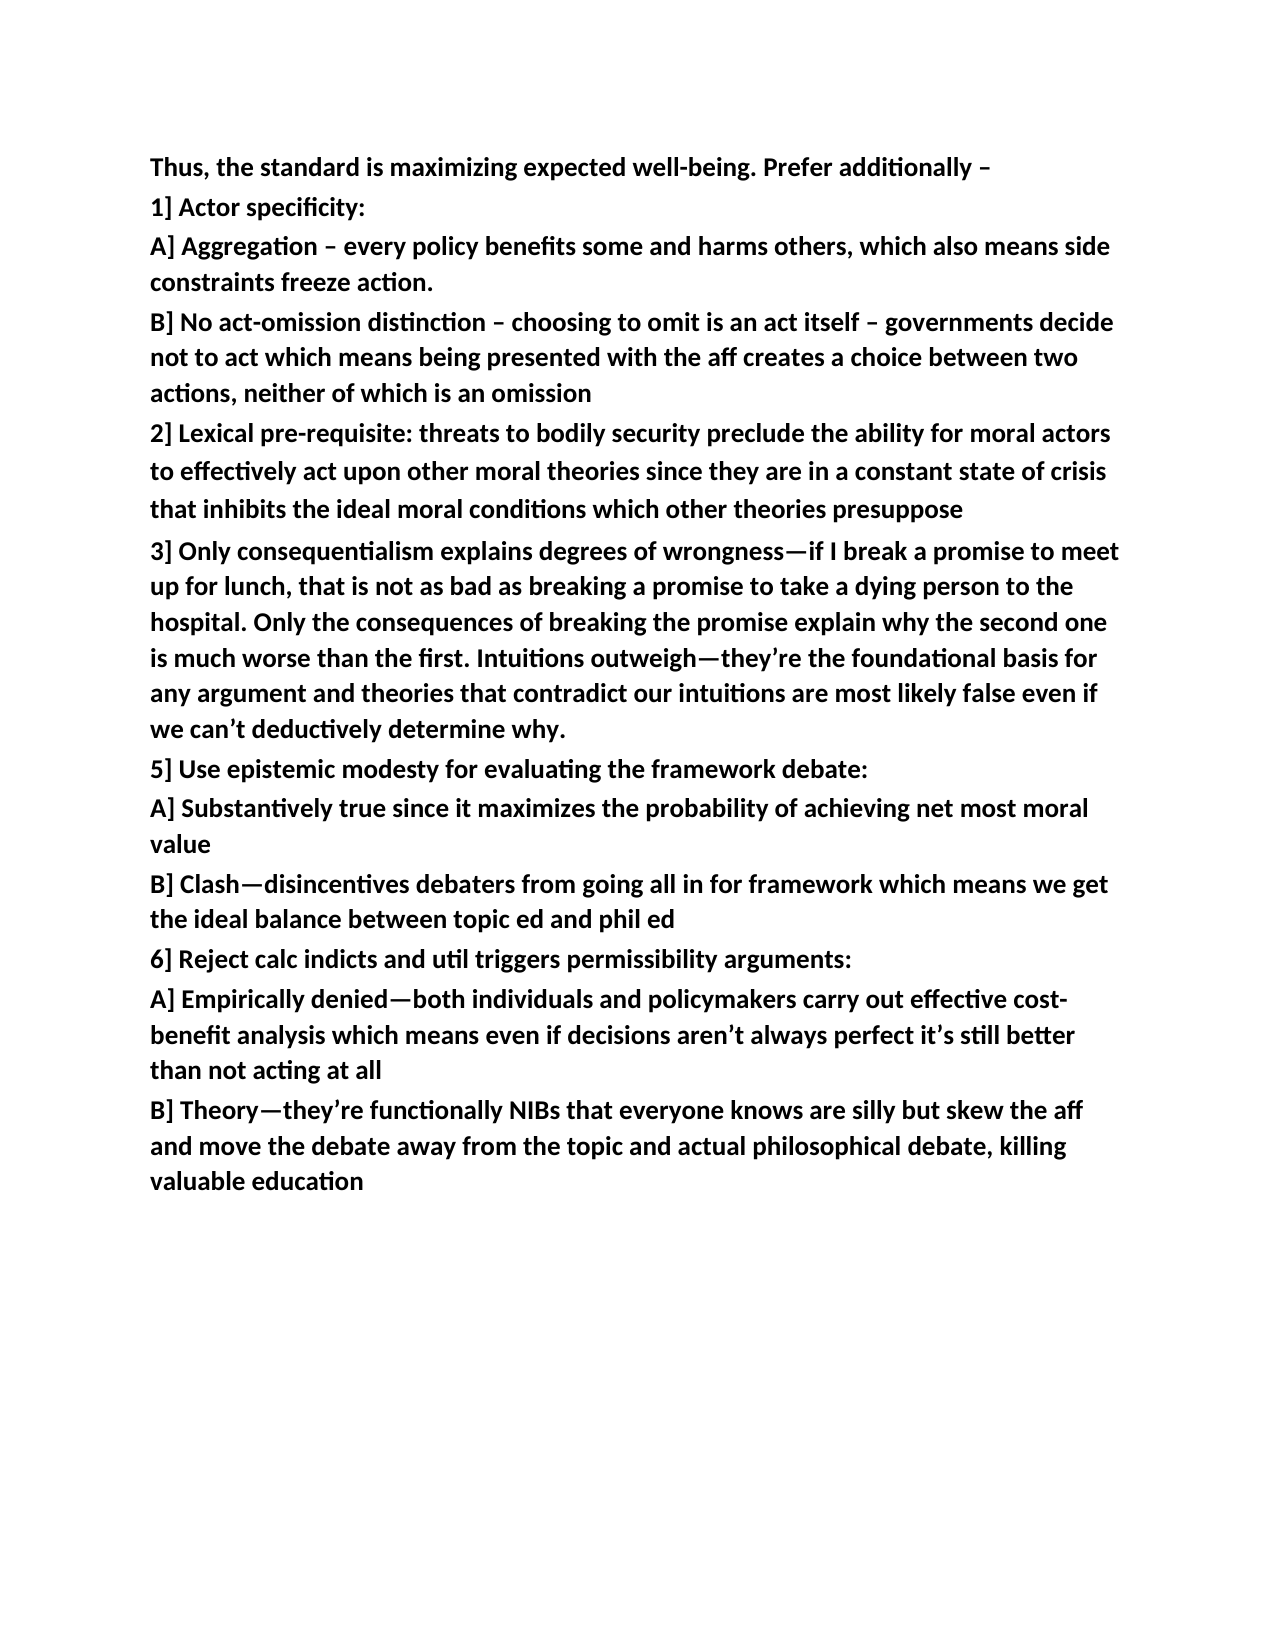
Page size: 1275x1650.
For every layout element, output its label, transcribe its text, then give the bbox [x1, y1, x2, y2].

subtitle Thus, the standard is maximizing expected well-being. Prefer additionally – [150, 150, 1125, 183]
subtitle B] Theory—they’re functionally NIBs that everyone knows are silly but skew the aff and move the debate away from the topic and actual philosophical debate, killing valuable education [150, 1093, 1125, 1198]
subtitle 2] Lexical pre-requisite: threats to bodily security preclude the ability for moral actors to effectively act upon other moral theories since they are in a constant state of crisis that inhibits the ideal moral conditions which other theories presuppose [150, 416, 1125, 525]
subtitle 3] Only consequentialism explains degrees of wrongness—if I break a promise to meet up for lunch, that is not as bad as breaking a promise to take a dying person to the hospital. Only the consequences of breaking the promise explain why the second one is much worse than the first. Intuitions outweigh—they’re the foundational basis for any argument and theories that contradict our intuitions are most likely false even if we can’t deductively determine why. [150, 534, 1125, 745]
subtitle B] Clash—disincentives debaters from going all in for framework which means we get the ideal balance between topic ed and phil ed [150, 867, 1125, 936]
subtitle B] No act-omission distinction – choosing to omit is an act itself – governments decide not to act which means being presented with the aff creates a choice between two actions, neither of which is an omission [150, 305, 1125, 409]
subtitle 1] Actor specificity: [150, 190, 1125, 223]
subtitle A] Empirically denied—both individuals and policymakers carry out effective cost-benefit analysis which means even if decisions aren’t always perfect it’s still better than not acting at all [150, 982, 1125, 1087]
subtitle A] Aggregation – every policy benefits some and harms others, which also means side constraints freeze action. [150, 229, 1125, 298]
subtitle 5] Use epistemic modesty for evaluating the framework debate: [150, 752, 1125, 785]
subtitle 6] Reject calc indicts and util triggers permissibility arguments: [150, 942, 1125, 976]
subtitle A] Substantively true since it maximizes the probability of achieving net most moral value [150, 792, 1125, 860]
